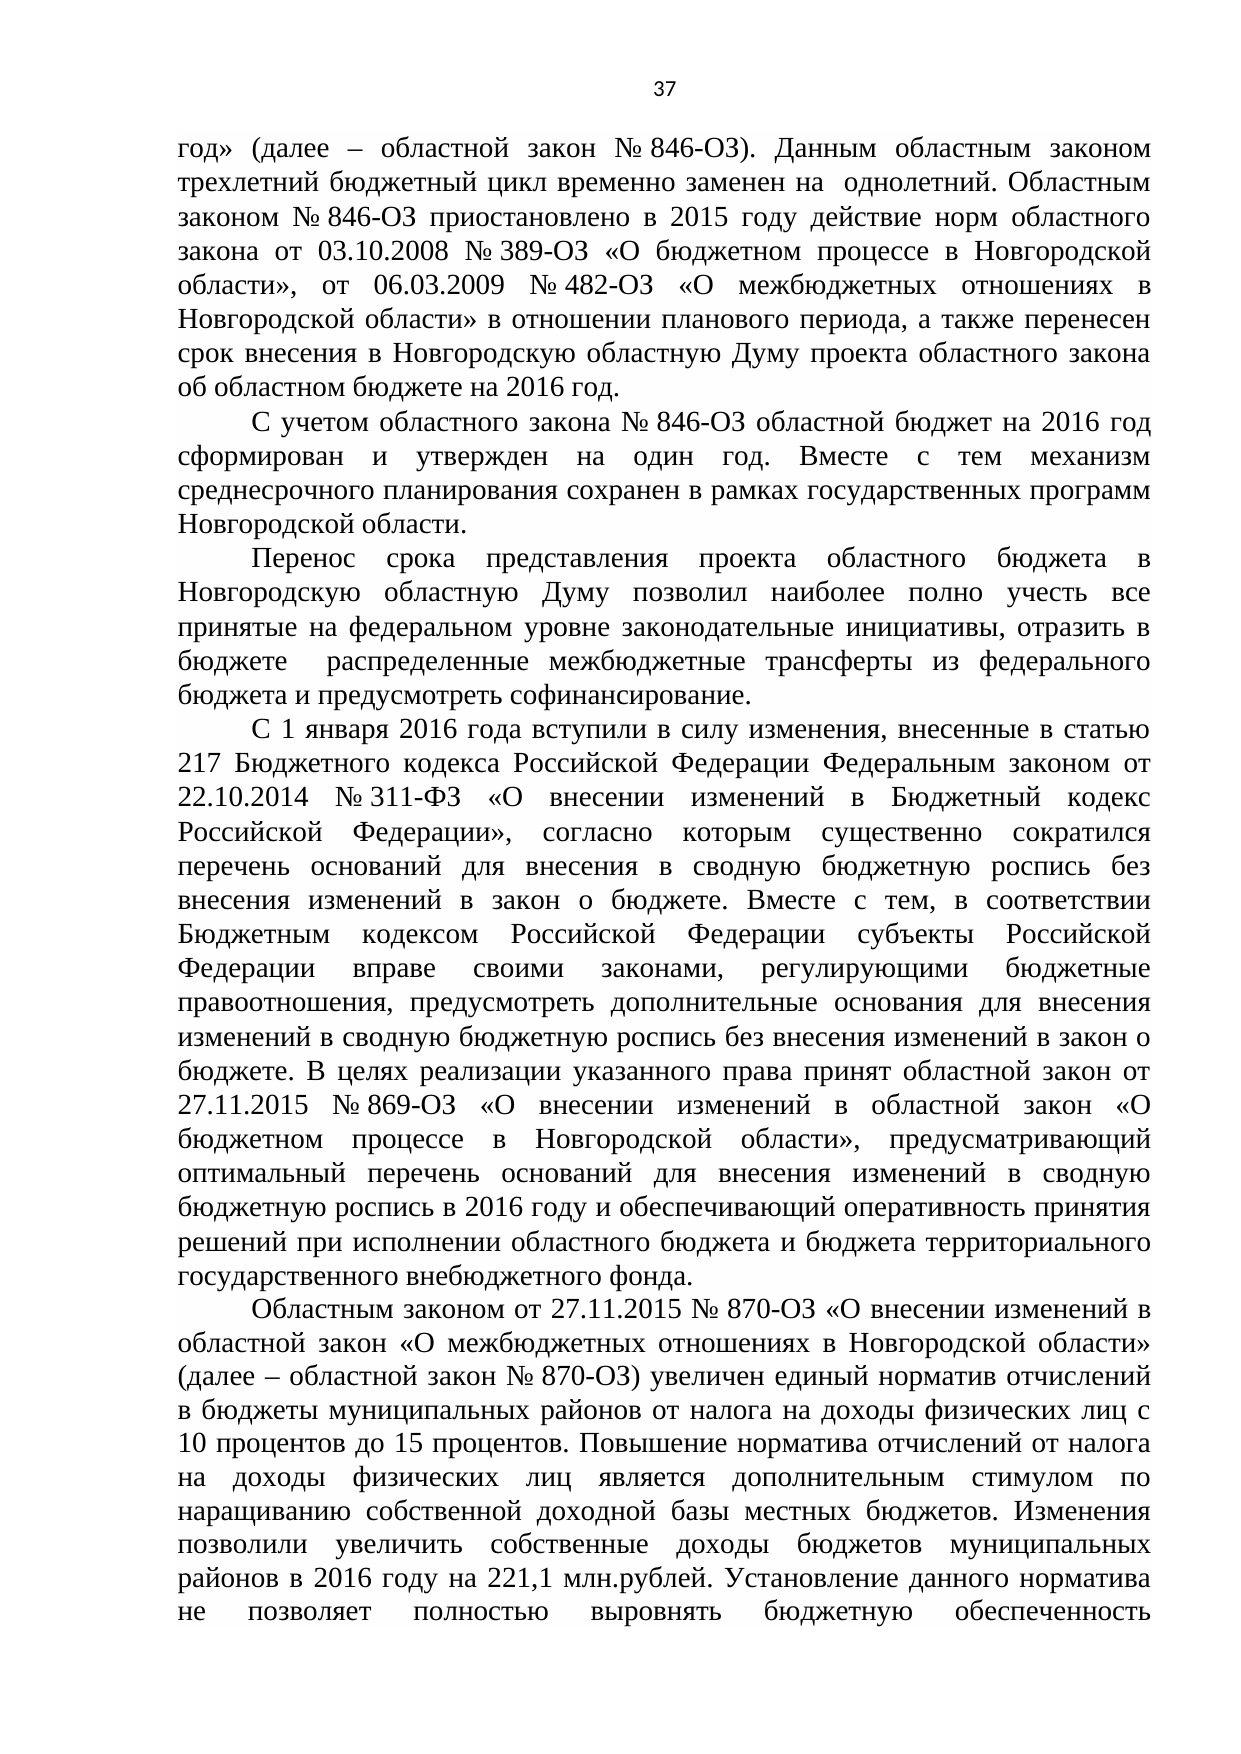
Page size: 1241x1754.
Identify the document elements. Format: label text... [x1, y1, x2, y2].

text Перенос срока представления проекта областного бюджета в Новгородскую областную Думу позволил наиболее полно учесть все принятые на федеральном уровне законодательные инициативы, отразить в бюджете распределенные межбюджетные трансферты из федерального бюджета и предусмотреть софинансирование. [177, 540, 1152, 711]
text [177, 130, 1152, 403]
text С 1 января 2016 года вступили в силу изменения, внесенные в статью 217 Бюджетного кодекса Российской Федерации Федеральным законом от 22.10.2014 № 311-ФЗ «О внесении изменений в Бюджетный кодекс Российской Федерации», согласно которым существенно сократился перечень оснований для внесения в сводную бюджетную роспись без внесения изменений в закон о бюджете. Вместе с тем, в соответствии Бюджетным кодексом Российской Федерации субъекты Российской Федерации вправе своими законами, регулирующими бюджетные правоотношения, предусмотреть дополнительные основания для внесения изменений в сводную бюджетную роспись без внесения изменений в закон о бюджете. В целях реализации указанного права принят областной закон от 27.11.2015 № 869-ОЗ «О внесении изменений в областной закон «О бюджетном процессе в Новгородской области», предусматривающий оптимальный перечень оснований для внесения изменений в сводную бюджетную роспись в 2016 году и обеспечивающий оперативность принятия решений при исполнении областного бюджета и бюджета территориального государственного внебюджетного фонда. [177, 711, 1152, 1291]
text С учетом областного закона № 846-ОЗ областной бюджет на 2016 год сформирован и утвержден на один год. Вместе с тем механизм среднесрочного планирования сохранен в рамках государственных программ Новгородской области. [177, 403, 1152, 540]
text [177, 1291, 1152, 1627]
